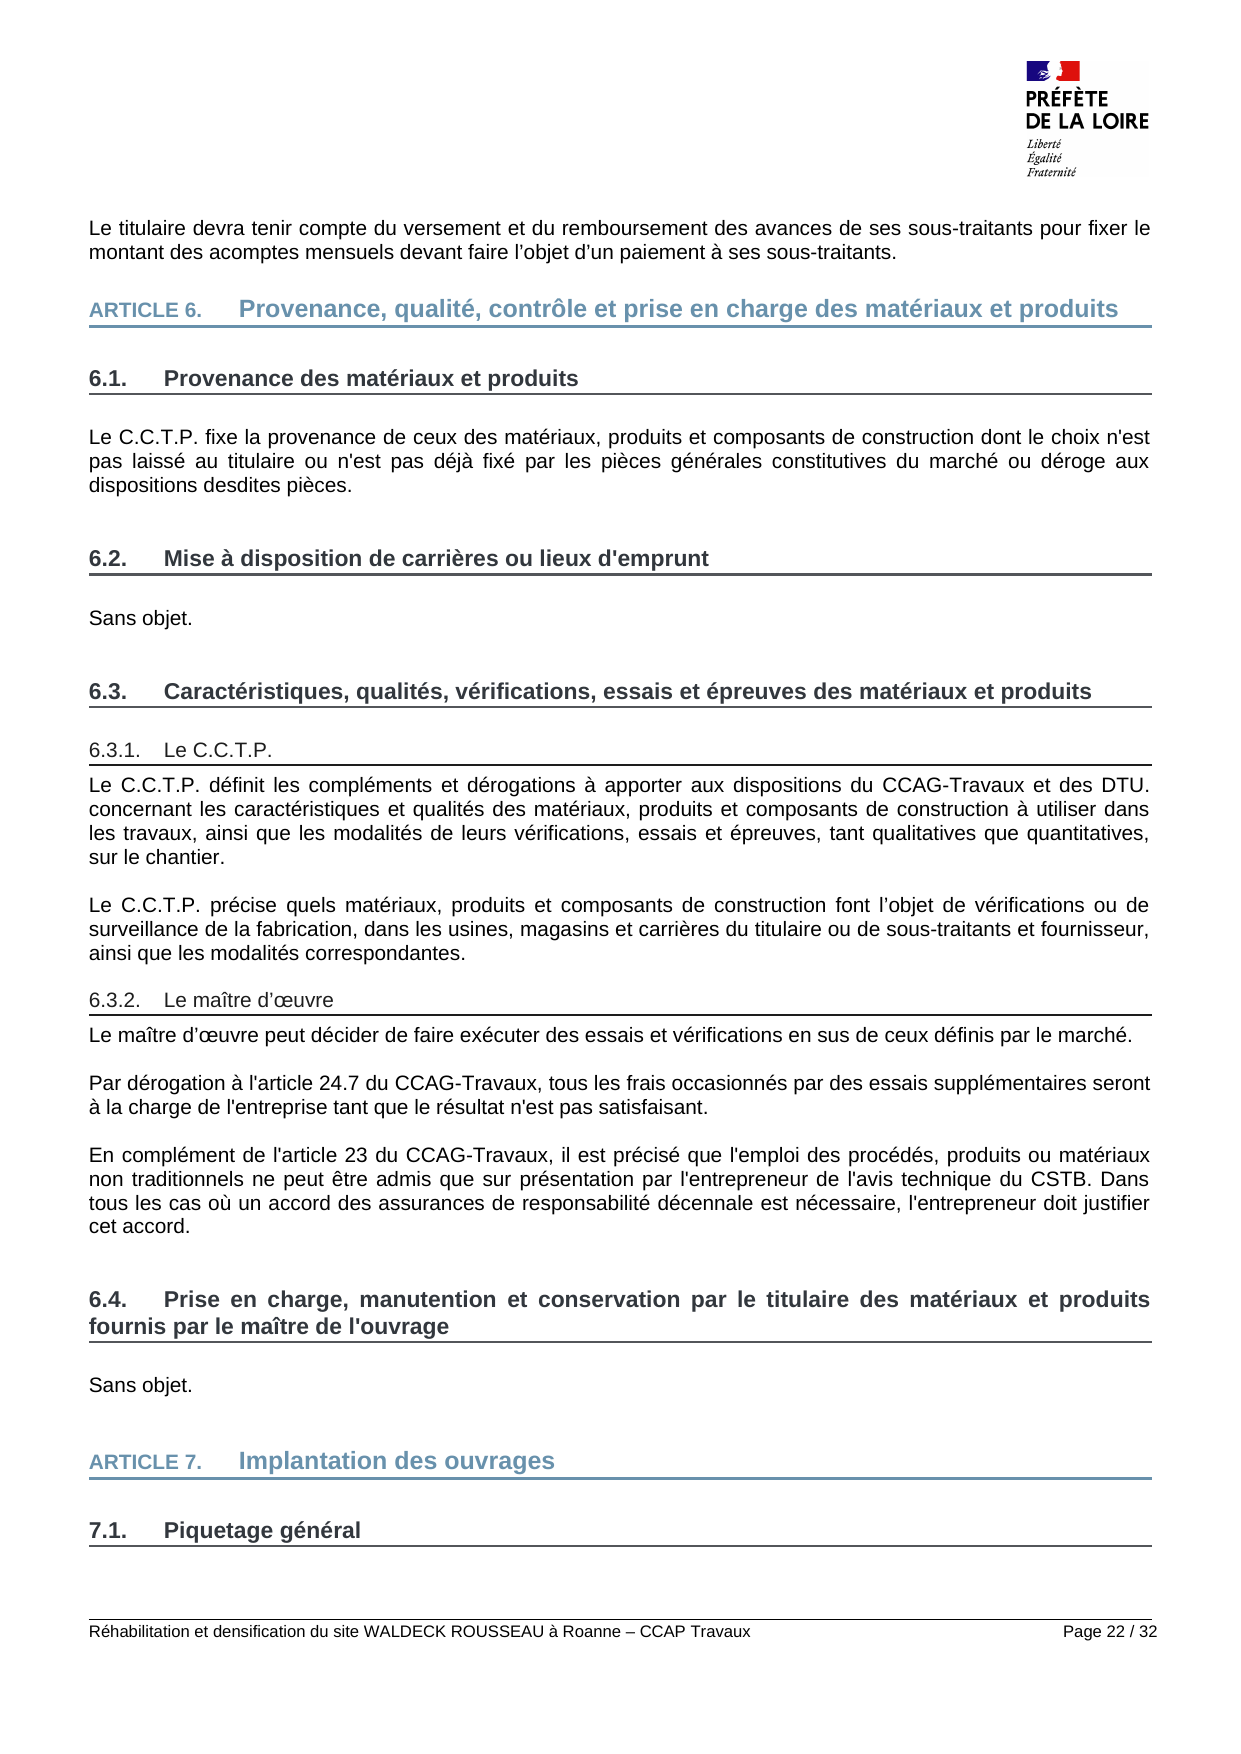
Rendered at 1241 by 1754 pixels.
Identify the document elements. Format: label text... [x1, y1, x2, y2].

text Le maître d’œuvre peut décider de faire exécuter des essais et vérifications en sus de ceux définis par le marché. [89, 1023, 1152, 1047]
subtitle Prise en charge, manutention et conservation par le titulaire des matériaux et produits fournis par le maître de l'ouvrage [89, 1286, 1152, 1341]
text Le C.C.T.P. précise quels matériaux, produits et composants de construction font l’objet de vérifications ou de surveillance de la fabrication, dans les usines, magasins et carrières du titulaire ou de sous-traitants et fournisseur, ainsi que les modalités correspondantes. [89, 892, 1152, 964]
text Le C.C.T.P. fixe la provenance de ceux des matériaux, produits et composants de construction dont le choix n'est pas laissé au titulaire ou n'est pas déjà fixé par les pièces générales constitutives du marché ou déroge aux dispositions desdites pièces. [89, 425, 1152, 497]
subtitle Mise à disposition de carrières ou lieux d'emprunt [89, 545, 1152, 573]
text Sans objet. [89, 606, 1152, 630]
text Le C.C.T.P. définit les compléments et dérogations à apporter aux dispositions du CCAG-Travaux et des DTU. concernant les caractéristiques et qualités des matériaux, produits et composants de construction à utiliser dans les travaux, ainsi que les modalités de leurs vérifications, essais et épreuves, tant qualitatives que quantitatives, sur le chantier. [89, 773, 1152, 868]
subtitle Provenance, qualité, contrôle et prise en charge des matériaux et produits [89, 294, 1152, 325]
subtitle Caractéristiques, qualités, vérifications, essais et épreuves des matériaux et produits [89, 678, 1152, 706]
subtitle Le C.C.T.P. [89, 738, 1152, 764]
text En complément de l'article 23 du CCAG-Travaux, il est précisé que l'emploi des procédés, produits ou matériaux non traditionnels ne peut être admis que sur présentation par l'entrepreneur de l'avis technique du CSTB. Dans tous les cas où un accord des assurances de responsabilité décennale est nécessaire, l'entrepreneur doit justifier cet accord. [89, 1142, 1152, 1238]
picture [1026, 61, 1149, 177]
subtitle Le maître d’œuvre [89, 988, 1152, 1014]
text Sans objet. [89, 1373, 1152, 1397]
subtitle Provenance des matériaux et produits [89, 364, 1152, 393]
subtitle Implantation des ouvrages [89, 1446, 1152, 1477]
subtitle Piquetage général [89, 1517, 1152, 1545]
text Par dérogation à l'article 24.7 du CCAG-Travaux, tous les frais occasionnés par des essais supplémentaires seront à la charge de l'entreprise tant que le résultat n'est pas satisfaisant. [89, 1071, 1152, 1118]
text Le titulaire devra tenir compte du versement et du remboursement des avances de ses sous-traitants pour fixer le montant des acomptes mensuels devant faire l’objet d’un paiement à ses sous-traitants. [89, 216, 1152, 264]
